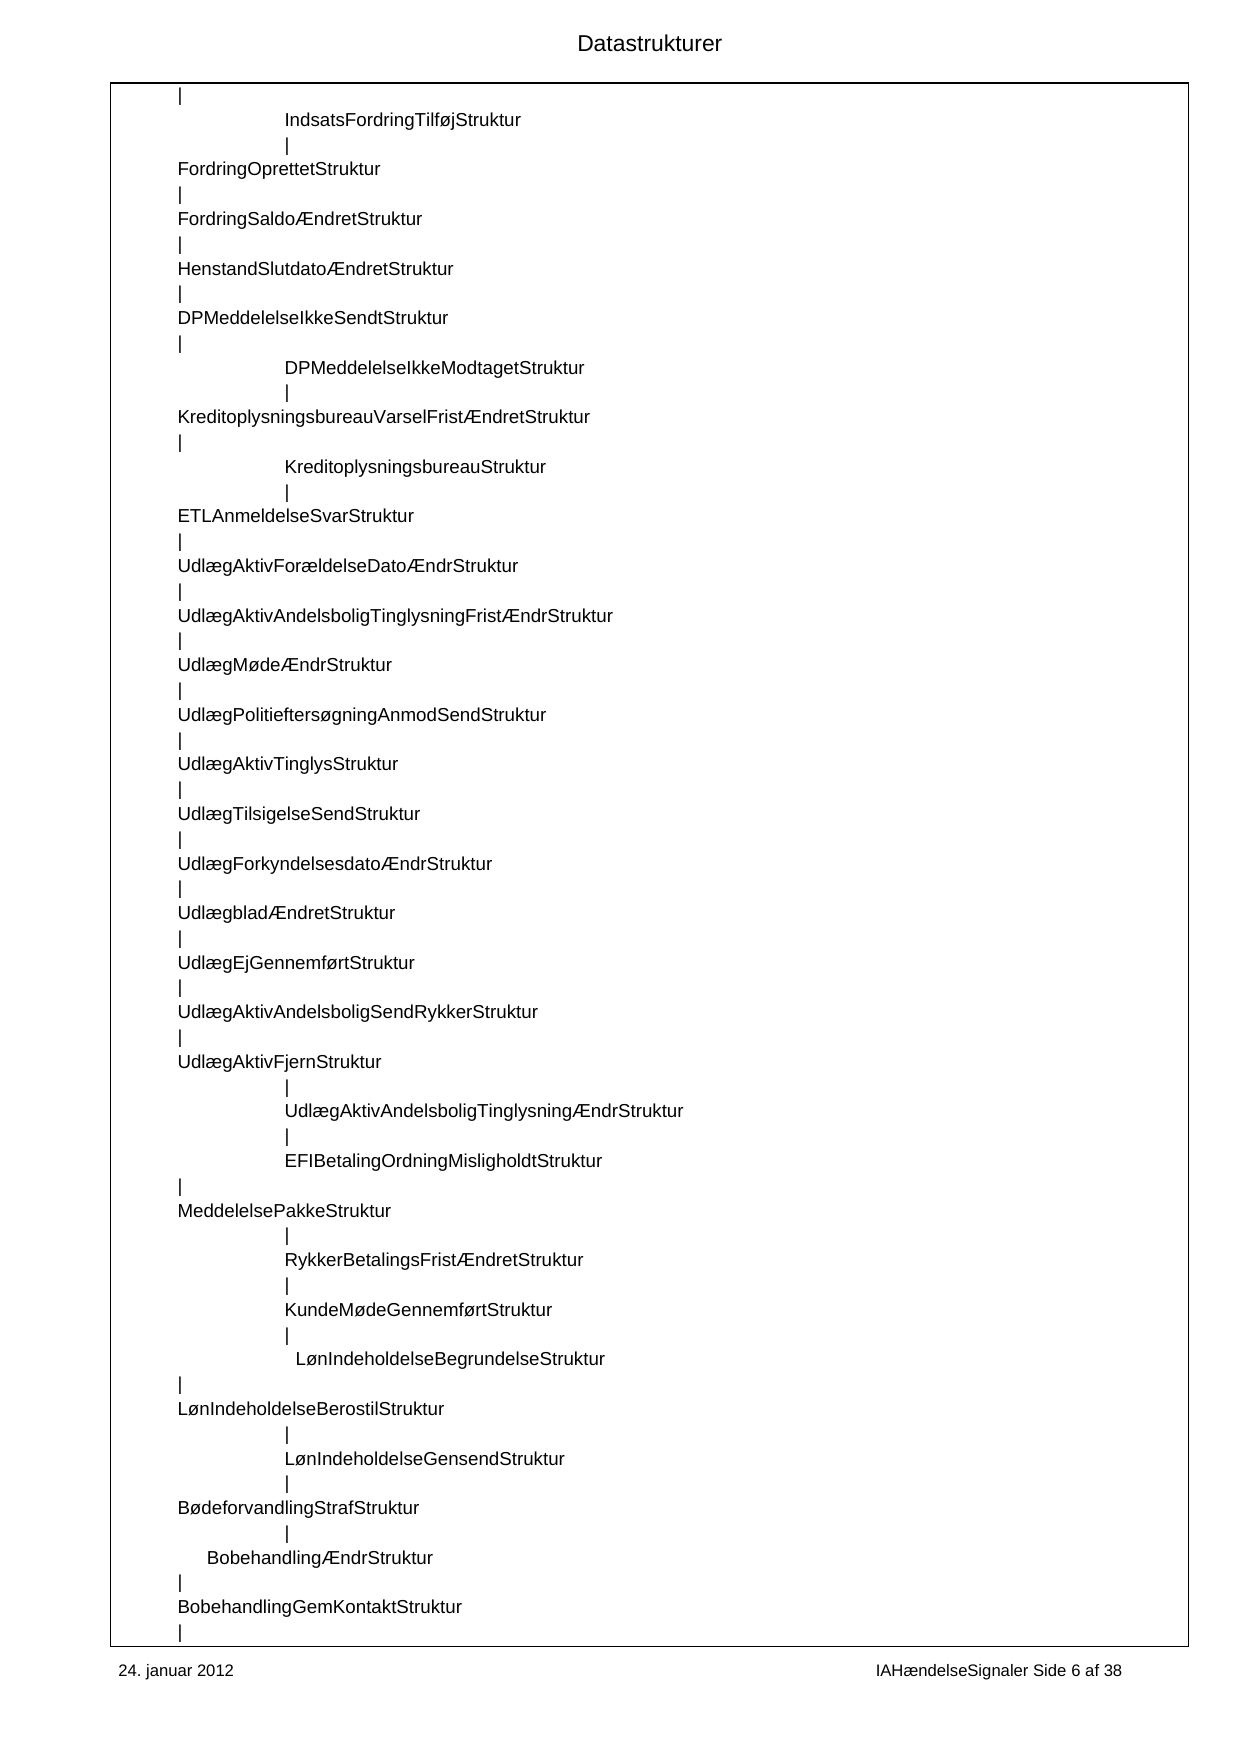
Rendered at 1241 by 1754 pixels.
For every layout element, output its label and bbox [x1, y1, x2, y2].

table_cell [111, 84, 1188, 1646]
